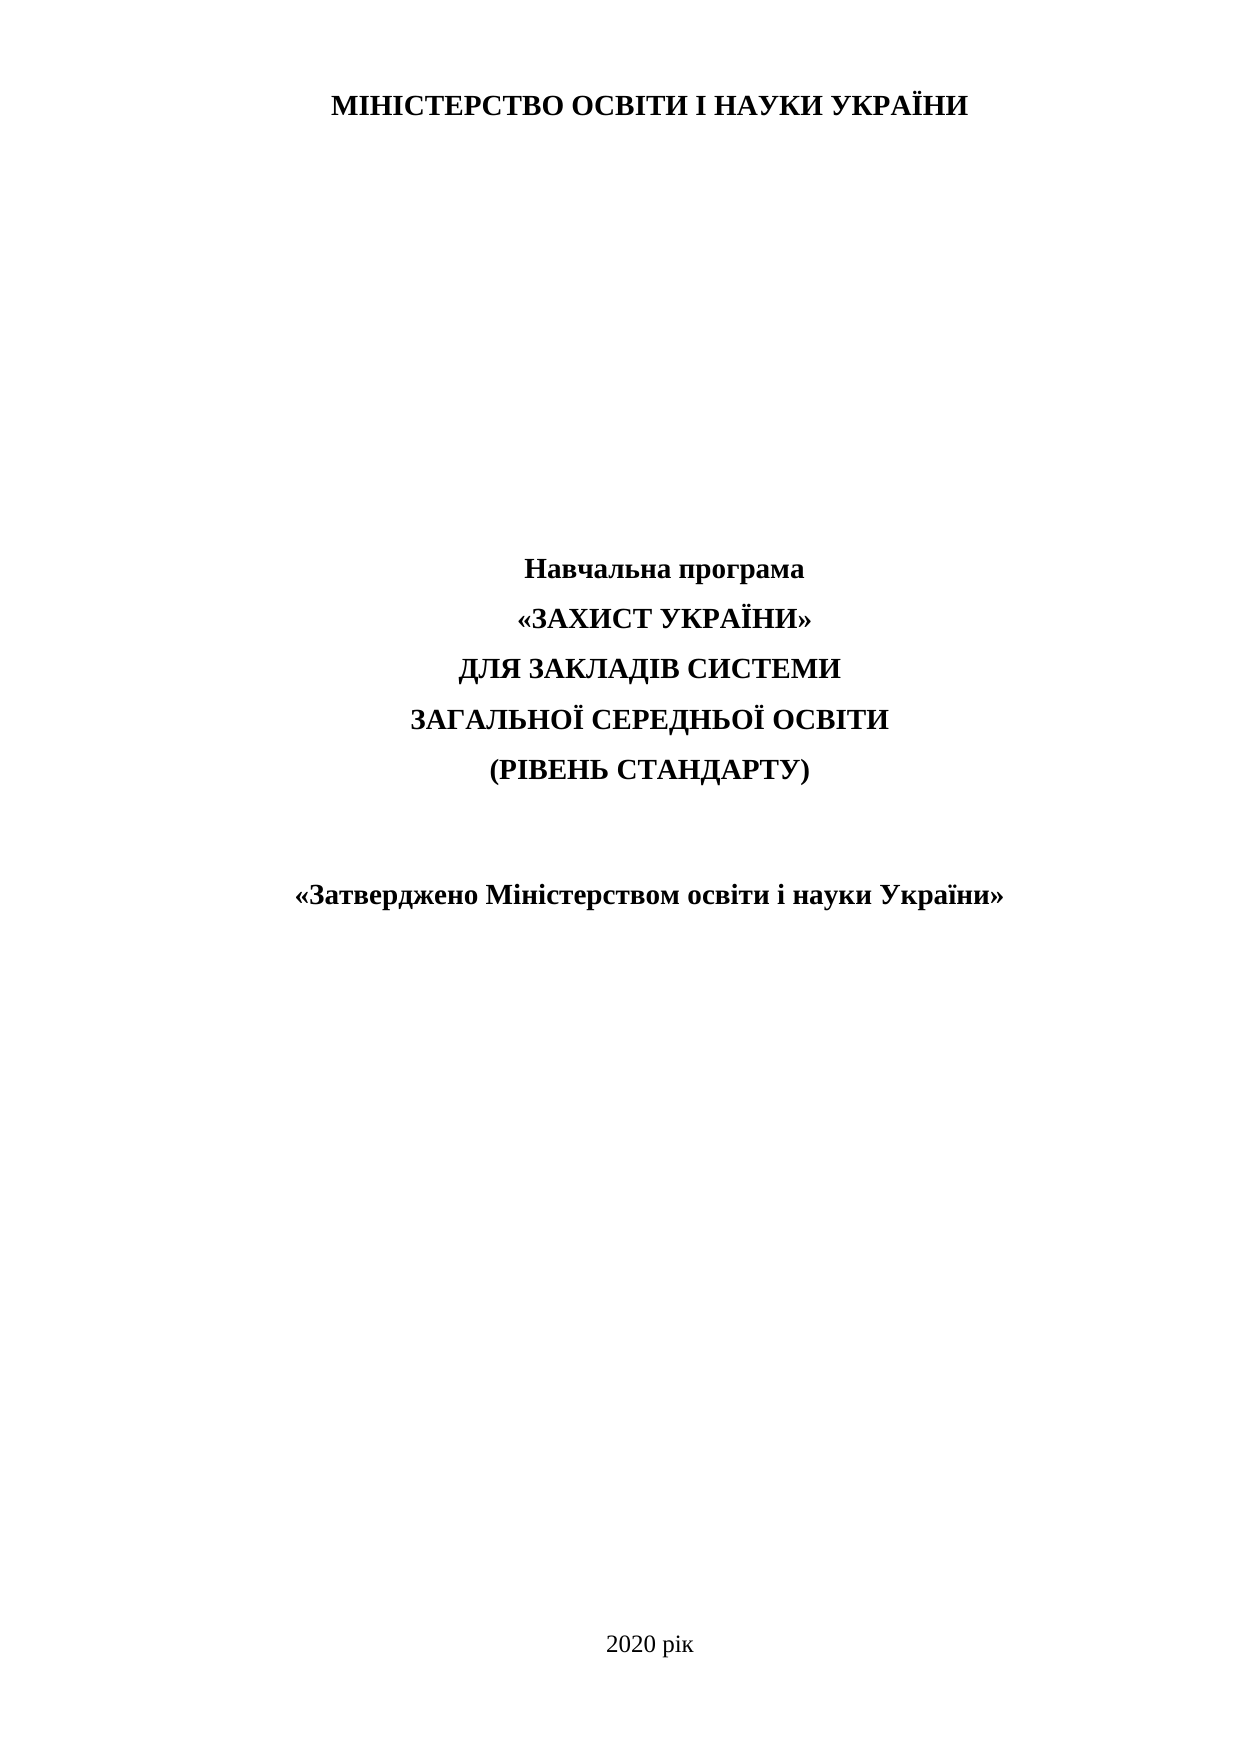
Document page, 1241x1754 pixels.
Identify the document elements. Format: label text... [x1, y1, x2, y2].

text ЗАГАЛЬНОЇ СЕРЕДНЬОЇ ОСВІТИ [148, 702, 1152, 735]
text «Затверджено Міністерством освіти і науки України» [148, 877, 1152, 911]
text 2020 рік [148, 1629, 1152, 1658]
text Навчальна програма [148, 551, 1152, 584]
text МІНІСТЕРСТВО ОСВІТИ І НАУКИ УКРАЇНИ [148, 88, 1152, 122]
text «ЗАХИСТ УКРАЇНИ» [148, 601, 1152, 635]
text (РІВЕНЬ СТАНДАРТУ) [148, 752, 1152, 786]
text ДЛЯ ЗАКЛАДІВ СИСТЕМИ [148, 652, 1152, 685]
